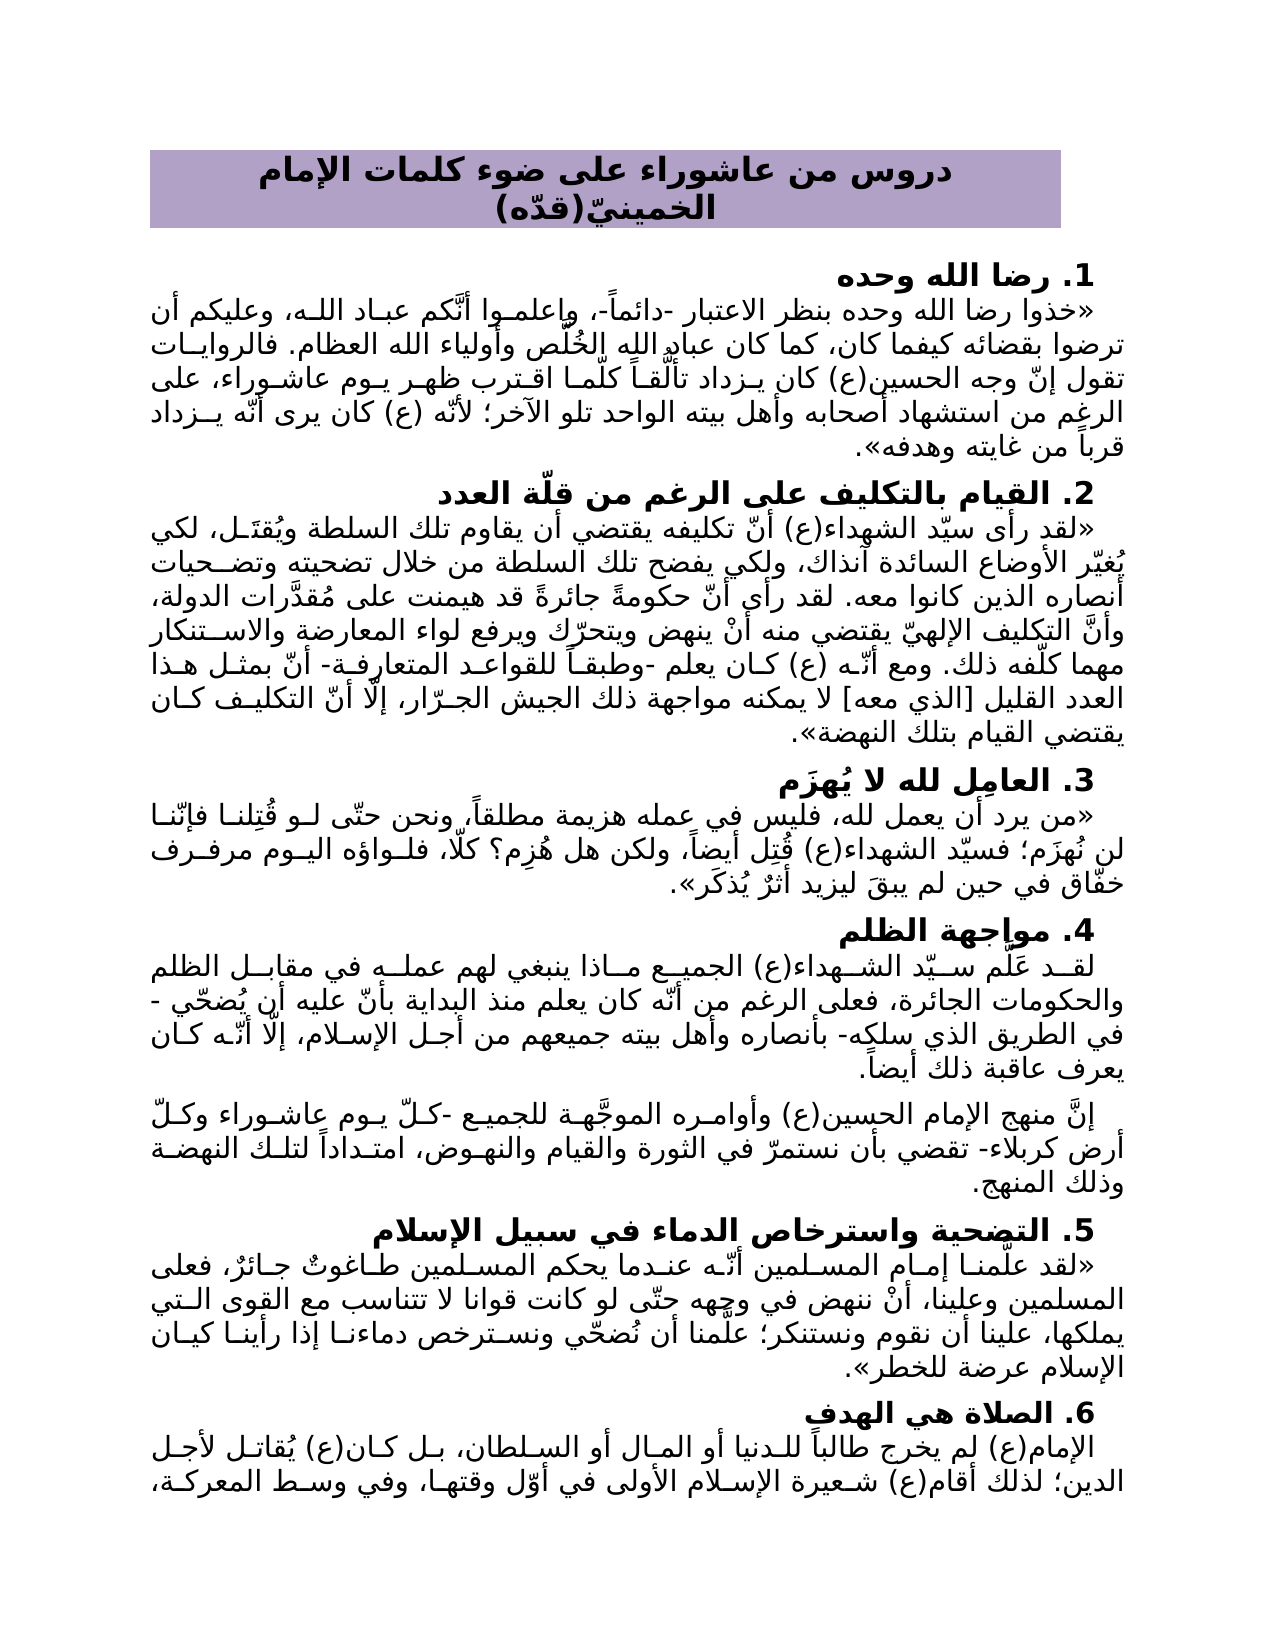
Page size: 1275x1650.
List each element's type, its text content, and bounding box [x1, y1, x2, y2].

text 3. العامِل لله لا يُهزَم [150, 762, 1125, 798]
text 4. مواجهة الظلم [150, 913, 1125, 949]
list 1. رضا الله وحده [150, 257, 1125, 293]
text «من يرد أن يعمل لله، فليس في عمله هزيمة مطلقاً، ونحن حتّى لو قُتِلنا فإنّنا لن نُهزَم؛ فسيّد الشهداء(ع) قُتِل أيضاً، ولكن هل هُزِم؟ كلّا، فلواؤه اليوم مرفرف خفّاق في حين لم يبقَ ليزيد أثرٌ يُذكَر». [150, 798, 1125, 900]
text «لقد رأى سيّد الشهداء(ع) أنّ تكليفه يقتضي أن يقاوم تلك السلطة ويُقتَل، لكي يُغيّر الأوضاع السائدة آنذاك، ولكي يفضح تلك السلطة من خلال تضحيته وتضحيات أنصاره الذين كانوا معه. لقد رأى أنّ حكومةً جائرةً قد هيمنت على مُقدَّرات الدولة، وأنَّ التكليف الإلهيّ يقتضي منه أنْ ينهض ويتحرّك ويرفع لواء المعارضة والاستنكار مهما كلّفه ذلك. ومع أنّه (ع) كان يعلم -وطبقاً للقواعد المتعارفة- أنّ بمثل هذا العدد القليل [الذي معه] لا يمكنه مواجهة ذلك الجيش الجرّار، إلّا أنّ التكليف كان يقتضي القيام بتلك النهضة». [150, 512, 1125, 749]
list 6. الصلاة هي الهدف [150, 1397, 1125, 1431]
text إنَّ منهج الإمام الحسين(ع) وأوامره الموجَّهة للجميع -كلّ يوم عاشوراء وكلّ أرض كربلاء- تقضي بأن نستمرّ في الثورة والقيام والنهوض، امتداداً لتلك النهضة وذلك المنهج. [150, 1097, 1125, 1199]
text «خذوا رضا الله وحده بنظر الاعتبار -دائماً-، واعلموا أنَّكم عباد الله، وعليكم أن ترضوا بقضائه كيفما كان، كما كان عباد الله الخُلَّص وأولياء الله العظام. فالروايات تقول إنّ وجه الحسين(ع) كان يزداد تألُّقاً كلّما اقترب ظهر يوم عاشوراء، على الرغم من استشهاد أصحابه وأهل بيته الواحد تلو الآخر؛ لأنّه (ع) كان يرى أنّه يزداد قرباً من غايته وهدفه». [150, 293, 1125, 463]
subtitle دروس من عاشوراء على ضوء كلمات الإمام الخمينيّ(قدّه) [150, 150, 1061, 228]
text «لقد علَّمنا إمام المسلمين أنّه عندما يحكم المسلمين طاغوتٌ جائرٌ، فعلى المسلمين وعلينا، أنْ ننهض في وجهه حتّى لو كانت قوانا لا تتناسب مع القوى التي يملكها، علينا أن نقوم ونستنكر؛ علَّمنا أن نُضحّي ونسترخص دماءنا إذا رأينا كيان الإسلام عرضة للخطر». [150, 1248, 1125, 1384]
text لقد عَلَّم سيّد الشهداء(ع) الجميع ماذا ينبغي لهم عمله في مقابل الظلم والحكومات الجائرة، فعلى الرغم من أنّه كان يعلم منذ البداية بأنّ عليه أن يُضحّي -في الطريق الذي سلكه- بأنصاره وأهل بيته جميعهم من أجل الإسلام، إلّا أنّه كان يعرف عاقبة ذلك أيضاً. [150, 949, 1125, 1085]
list 2. القيام بالتكليف على الرغم من قلّة العدد [150, 476, 1095, 512]
text 5. التضحية واسترخاص الدماء في سبيل الإسلام [150, 1212, 1125, 1248]
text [150, 1431, 1125, 1498]
